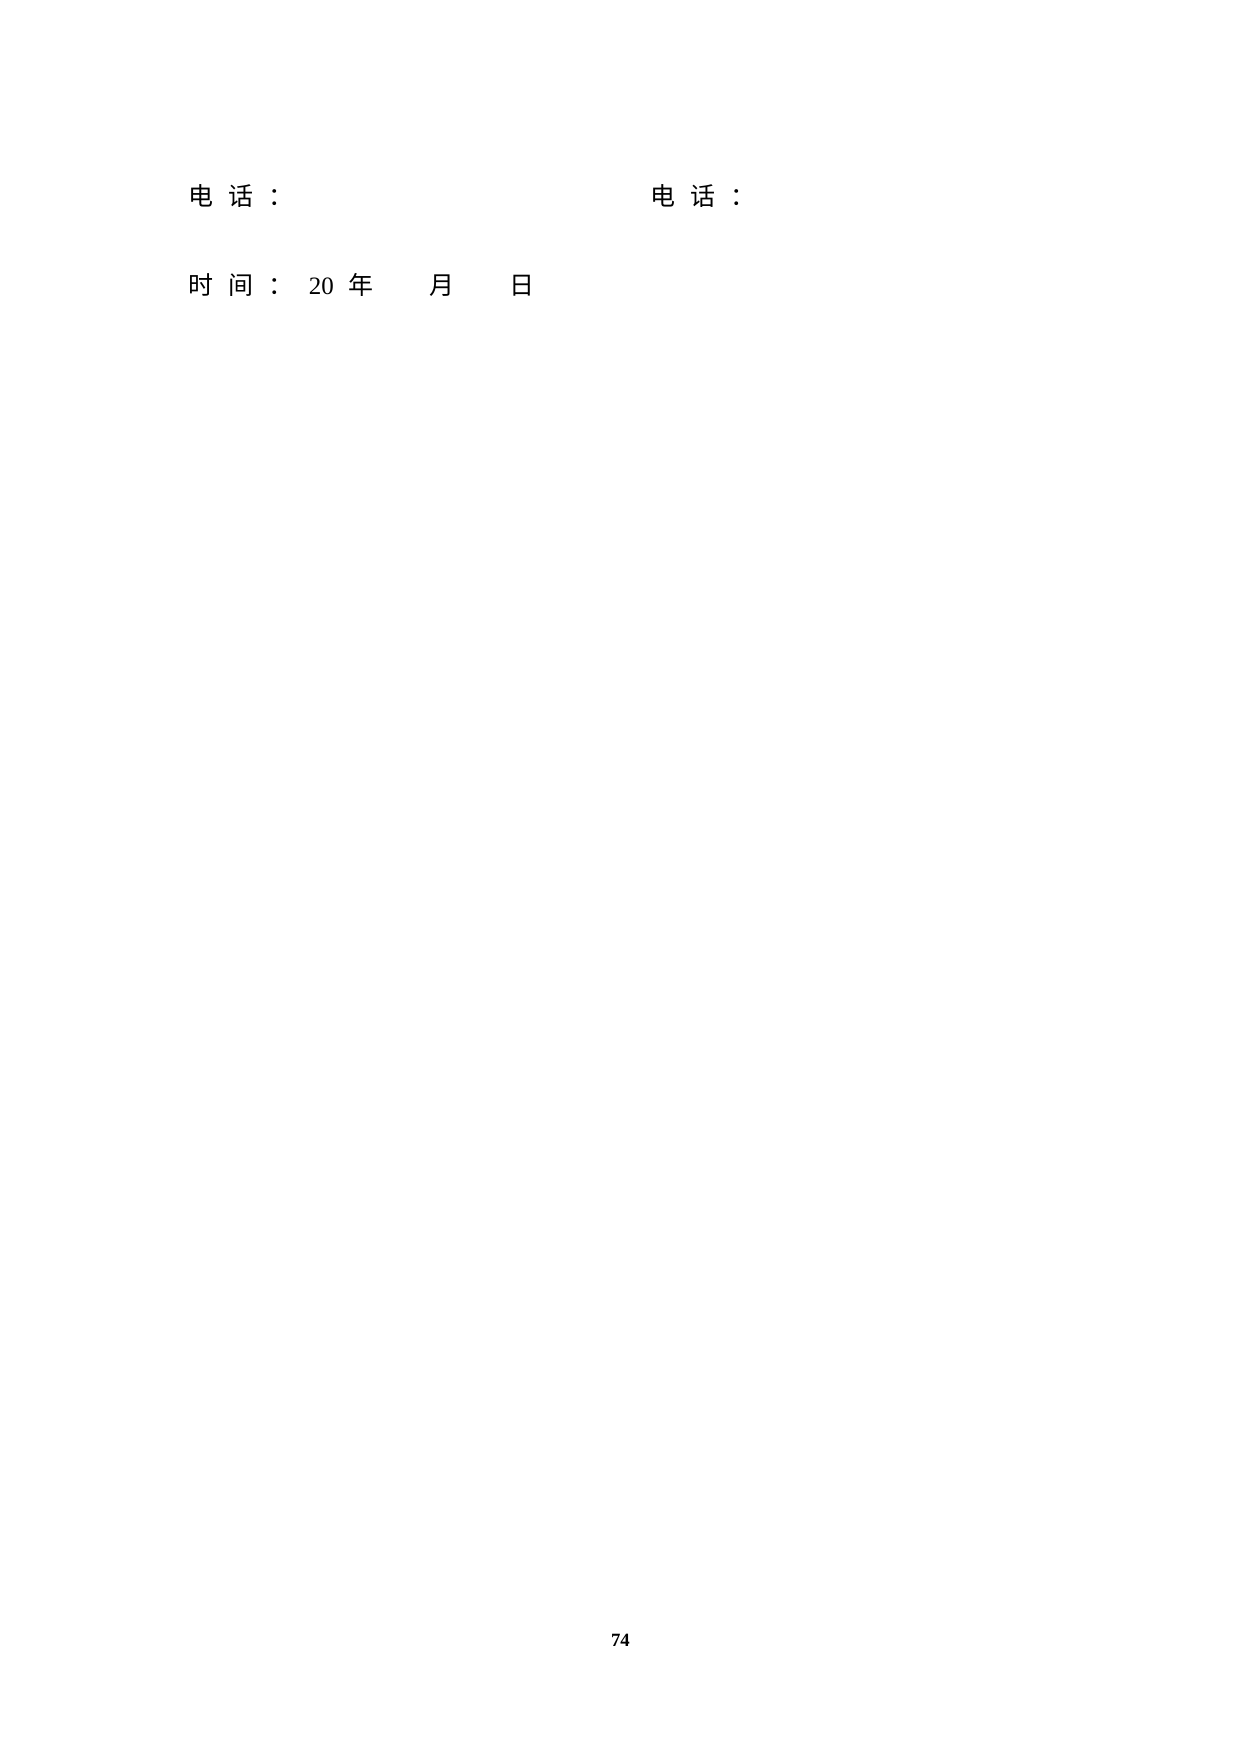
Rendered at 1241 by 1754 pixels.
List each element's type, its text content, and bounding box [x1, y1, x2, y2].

table_cell 电话： [620, 165, 1064, 224]
table_cell 电话： [177, 165, 620, 224]
text 时间：20 年 月 日 [188, 253, 1052, 313]
